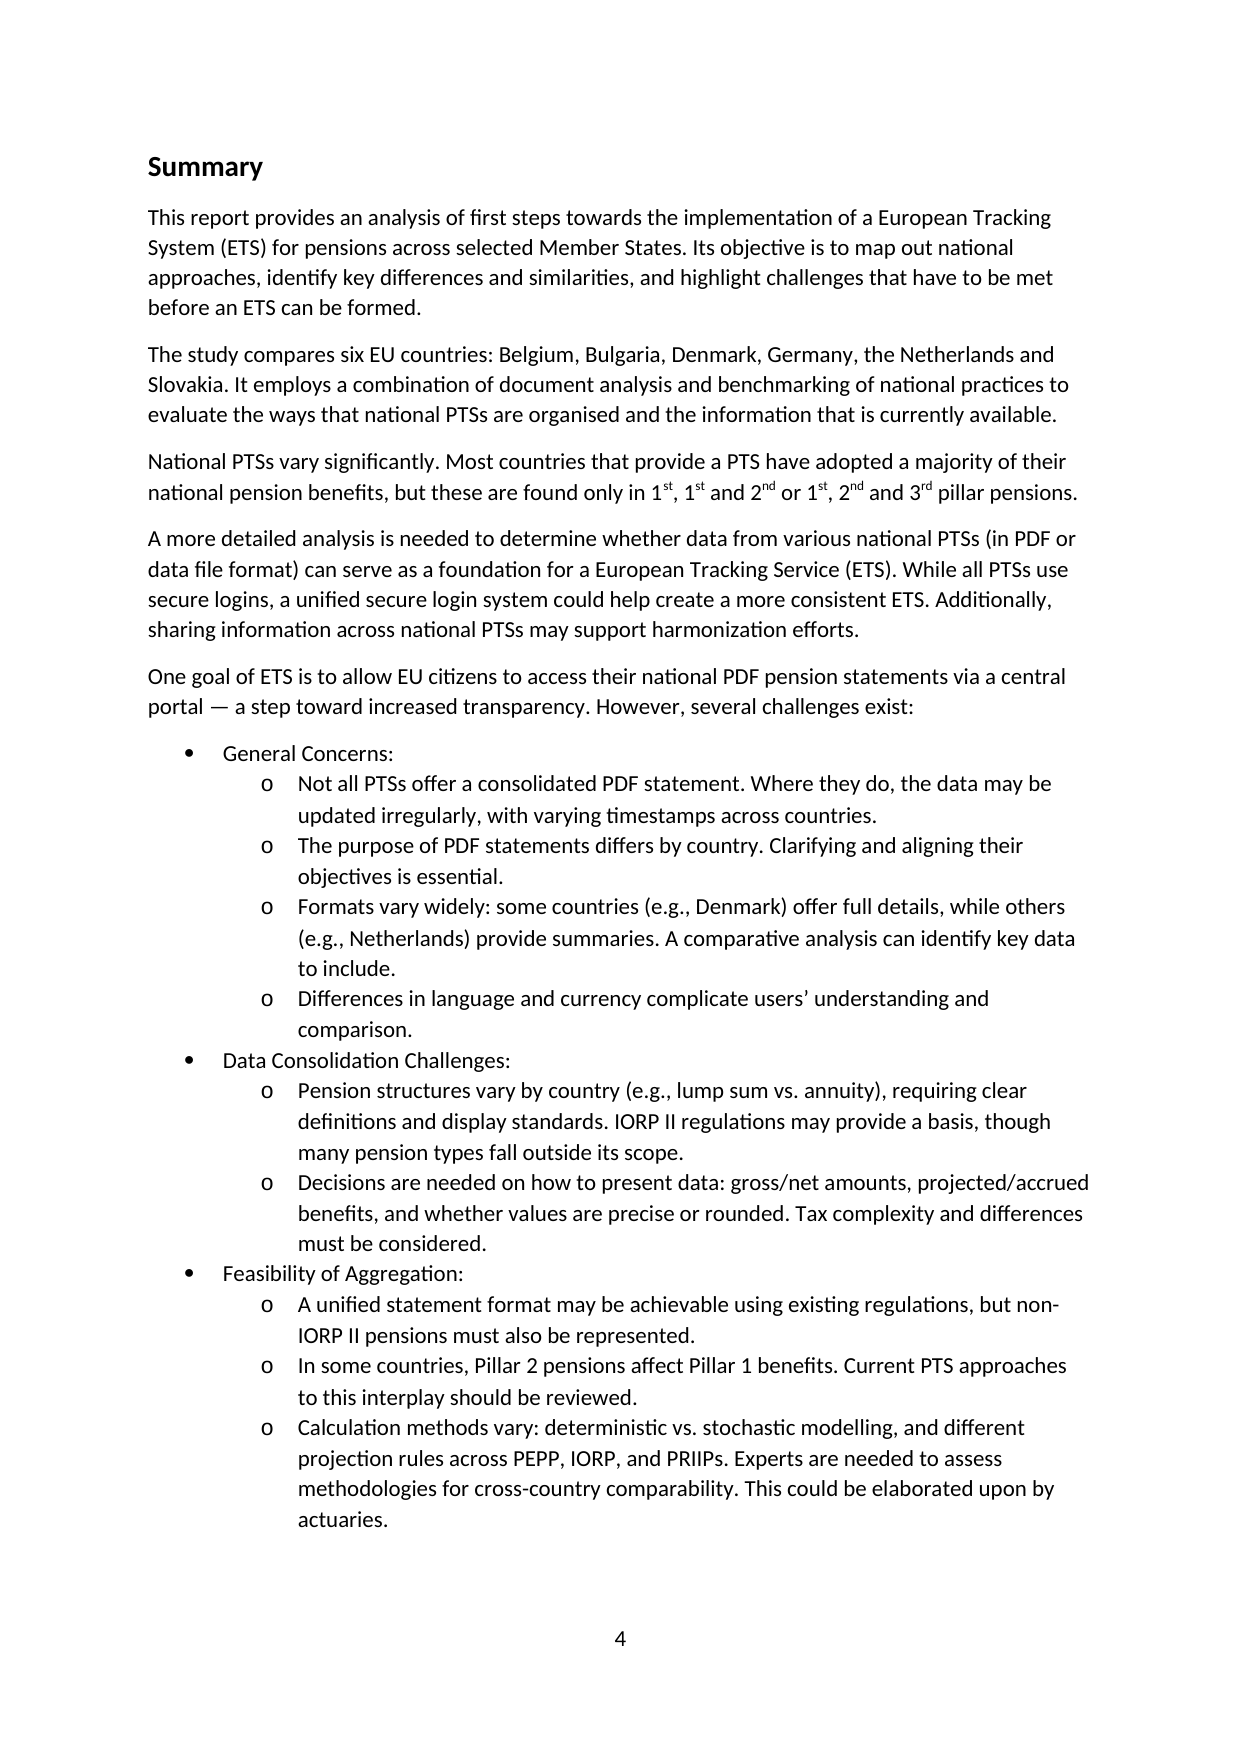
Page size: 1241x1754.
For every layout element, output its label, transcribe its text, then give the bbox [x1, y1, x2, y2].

list A unified statement format may be achievable using existing regulations, but non-IORP II pensions must also be represented. [260, 1290, 1093, 1349]
text A more detailed analysis is needed to determine whether data from various national PTSs (in PDF or data file format) can serve as a foundation for a European Tracking Service (ETS). While all PTSs use secure logins, a unified secure login system could help create a more consistent ETS. Additionally, sharing information across national PTSs may support harmonization efforts. [148, 524, 1093, 643]
text National PTSs vary significantly. Most countries that provide a PTS have adopted a majority of their national pension benefits, but these are found only in 1st, 1st and 2nd or 1st, 2nd and 3rd pillar pensions. [148, 447, 1093, 506]
text This report provides an analysis of first steps towards the implementation of a European Tracking System (ETS) for pensions across selected Member States. Its objective is to map out national approaches, identify key differences and similarities, and highlight challenges that have to be met before an ETS can be formed. [148, 203, 1093, 321]
list Pension structures vary by country (e.g., lump sum vs. annuity), requiring clear definitions and display standards. IORP II regulations may provide a basis, though many pension types fall outside its scope. [260, 1076, 1093, 1166]
text The study compares six EU countries: Belgium, Bulgaria, Denmark, Germany, the Netherlands and Slovakia. It employs a combination of document analysis and benchmarking of national practices to evaluate the ways that national PTSs are organised and the information that is currently available. [148, 340, 1093, 429]
list Formats vary widely: some countries (e.g., Denmark) offer full details, while others (e.g., Netherlands) provide summaries. A comparative analysis can identify key data to include. [260, 892, 1093, 982]
list General Concerns: [185, 739, 1093, 767]
list Not all PTSs offer a consolidated PDF statement. Where they do, the data may be updated irregularly, with varying timestamps across countries. [260, 769, 1093, 829]
list In some countries, Pillar 2 pensions affect Pillar 1 benefits. Current PTS approaches to this interplay should be reviewed. [260, 1351, 1093, 1411]
list Differences in language and currency complicate users’ understanding and comparison. [260, 984, 1093, 1044]
list Feasibility of Aggregation: [185, 1259, 1093, 1288]
list The purpose of PDF statements differs by country. Clarifying and aligning their objectives is essential. [260, 831, 1093, 890]
list Data Consolidation Challenges: [185, 1046, 1093, 1074]
text One goal of ETS is to allow EU citizens to access their national PDF pension statements via a central portal — a step toward increased transparency. However, several challenges exist: [148, 662, 1093, 720]
list Decisions are needed on how to present data: gross/net amounts, projected/accrued benefits, and whether values are precise or rounded. Tax complexity and differences must be considered. [260, 1168, 1093, 1257]
list Calculation methods vary: deterministic vs. stochastic modelling, and different projection rules across PEPP, IORP, and PRIIPs. Experts are needed to assess methodologies for cross-country comparability. This could be elaborated upon by actuaries. [260, 1413, 1093, 1533]
text Summary [148, 148, 1093, 183]
